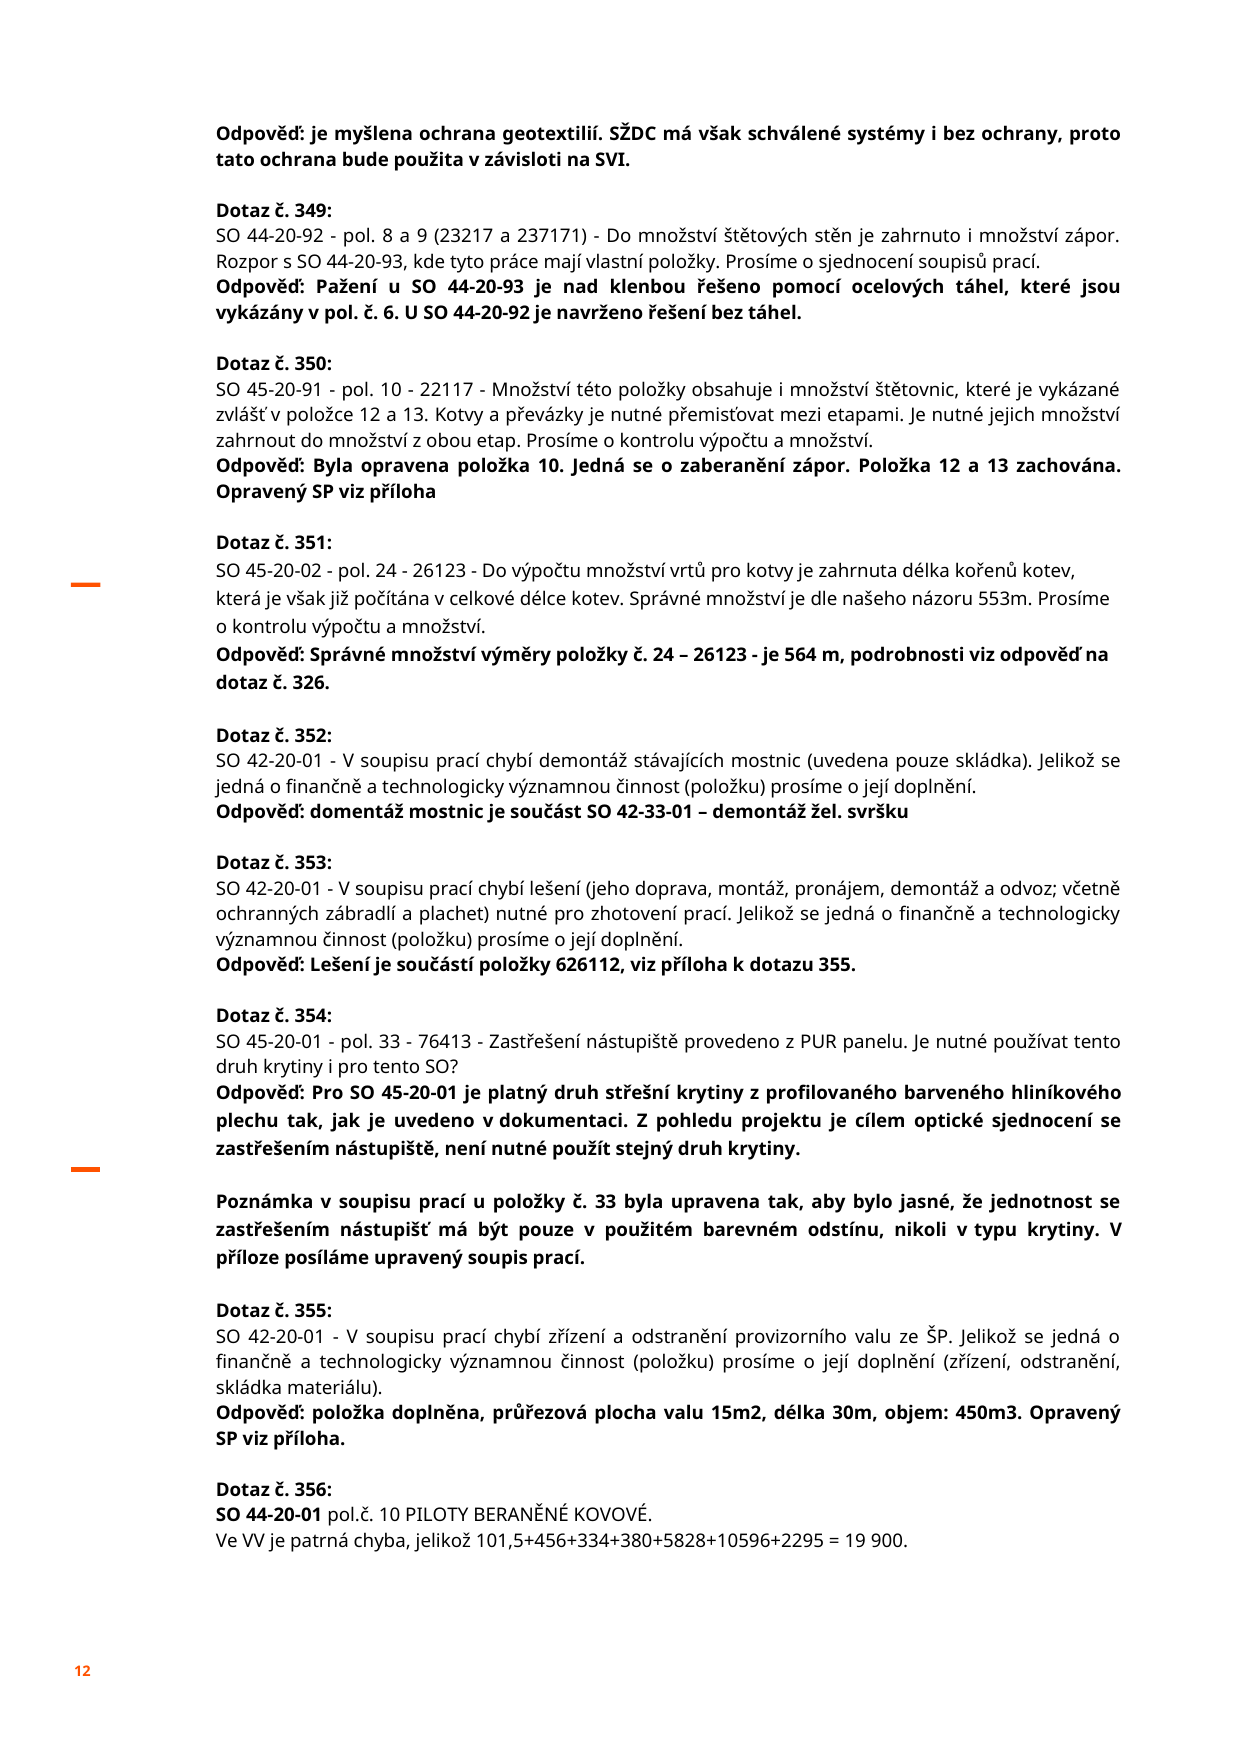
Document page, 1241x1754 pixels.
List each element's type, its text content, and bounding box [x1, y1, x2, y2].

text SO 42-20-01 - V soupisu prací chybí zřízení a odstranění provizorního valu ze ŠP. Jelikož se jedná o finančně a technologicky významnou činnost (položku) prosíme o její doplnění (zřízení, odstranění, skládka materiálu). [216, 1323, 1122, 1399]
text SO 42-20-01 - V soupisu prací chybí lešení (jeho doprava, montáž, pronájem, demontáž a odvoz; včetně ochranných zábradlí a plachet) nutné pro zhotovení prací. Jelikož se jedná o finančně a technologicky významnou činnost (položku) prosíme o její doplnění. [216, 875, 1122, 952]
text Dotaz č. 355: [216, 1297, 1122, 1323]
text Dotaz č. 351: SO 45-20-02 - pol. 24 - 26123 - Do výpočtu množství vrtů pro kotvy je zahrnuta délka kořenů kotev, která je však již počítána v celkové délce kotev. Správné množství je dle našeho názoru 553m. Prosíme o kontrolu výpočtu a množství. Odpověď: Správné množství výměry položky č. 24 – 26123 - je 564 m, podrobnosti viz odpověď na dotaz č. 326. [216, 529, 1122, 694]
text SO 45-20-01 - pol. 33 - 76413 - Zastřešení nástupiště provedeno z PUR panelu. Je nutné používat tento druh krytiny i pro tento SO? [216, 1028, 1122, 1079]
text Odpověď: Lešení je součástí položky 626112, viz příloha k dotazu 355. [216, 952, 1122, 977]
text SO 42-20-01 - V soupisu prací chybí demontáž stávajících mostnic (uvedena pouze skládka). Jelikož se jedná o finančně a technologicky významnou činnost (položku) prosíme o její doplnění. [216, 748, 1122, 799]
text Dotaz č. 352: [216, 722, 1122, 748]
text Dotaz č. 349: [216, 197, 1122, 223]
text Ve VV je patrná chyba, jelikož 101,5+456+334+380+5828+10596+2295 = 19 900. [216, 1527, 1122, 1553]
text Dotaz č. 353: [216, 850, 1122, 875]
text Odpověď: položka doplněna, průřezová plocha valu 15m2, délka 30m, objem: 450m3. Opravený SP viz příloha. [216, 1399, 1122, 1451]
text Odpověď: domentáž mostnic je součást SO 42-33-01 – demontáž žel. svršku [216, 799, 1122, 824]
text Dotaz č. 350: [216, 350, 1122, 376]
text Poznámka v soupisu prací u položky č. 33 byla upravena tak, aby bylo jasné, že jednotnost se zastřešením nástupišť má být pouze v použitém barevném odstínu, nikoli v typu krytiny. V příloze posíláme upravený soupis prací. [216, 1188, 1122, 1270]
text SO 45-20-91 - pol. 10 - 22117 - Množství této položky obsahuje i množství štětovnic, které je vykázané zvlášť v položce 12 a 13. Kotvy a převázky je nutné přemisťovat mezi etapami. Je nutné jejich množství zahrnout do množství z obou etap. Prosíme o kontrolu výpočtu a množství. [216, 376, 1122, 452]
text Odpověď: je myšlena ochrana geotextilií. SŽDC má však schválené systémy i bez ochrany, proto tato ochrana bude použita v závisloti na SVI. [216, 121, 1122, 172]
text SO 44-20-01 pol.č. 10 PILOTY BERANĚNÉ KOVOVÉ. [216, 1502, 1122, 1527]
text Odpověď: Byla opravena položka 10. Jedná se o zaberanění zápor. Položka 12 a 13 zachována. Opravený SP viz příloha [216, 452, 1122, 503]
text SO 44-20-92 - pol. 8 a 9 (23217 a 237171) - Do množství štětových stěn je zahrnuto i množství zápor. Rozpor s SO 44-20-93, kde tyto práce mají vlastní položky. Prosíme o sjednocení soupisů prací. [216, 223, 1122, 274]
text Odpověď: Pro SO 45-20-01 je platný druh střešní krytiny z profilovaného barveného hliníkového plechu tak, jak je uvedeno v dokumentaci. Z pohledu projektu je cílem optické sjednocení se zastřešením nástupiště, není nutné použít stejný druh krytiny. [216, 1079, 1122, 1161]
text Dotaz č. 356: [216, 1476, 1122, 1502]
text Odpověď: Pažení u SO 44-20-93 je nad klenbou řešeno pomocí ocelových táhel, které jsou vykázány v pol. č. 6. U SO 44-20-92 je navrženo řešení bez táhel. [216, 274, 1122, 325]
text Dotaz č. 354: [216, 1003, 1122, 1028]
